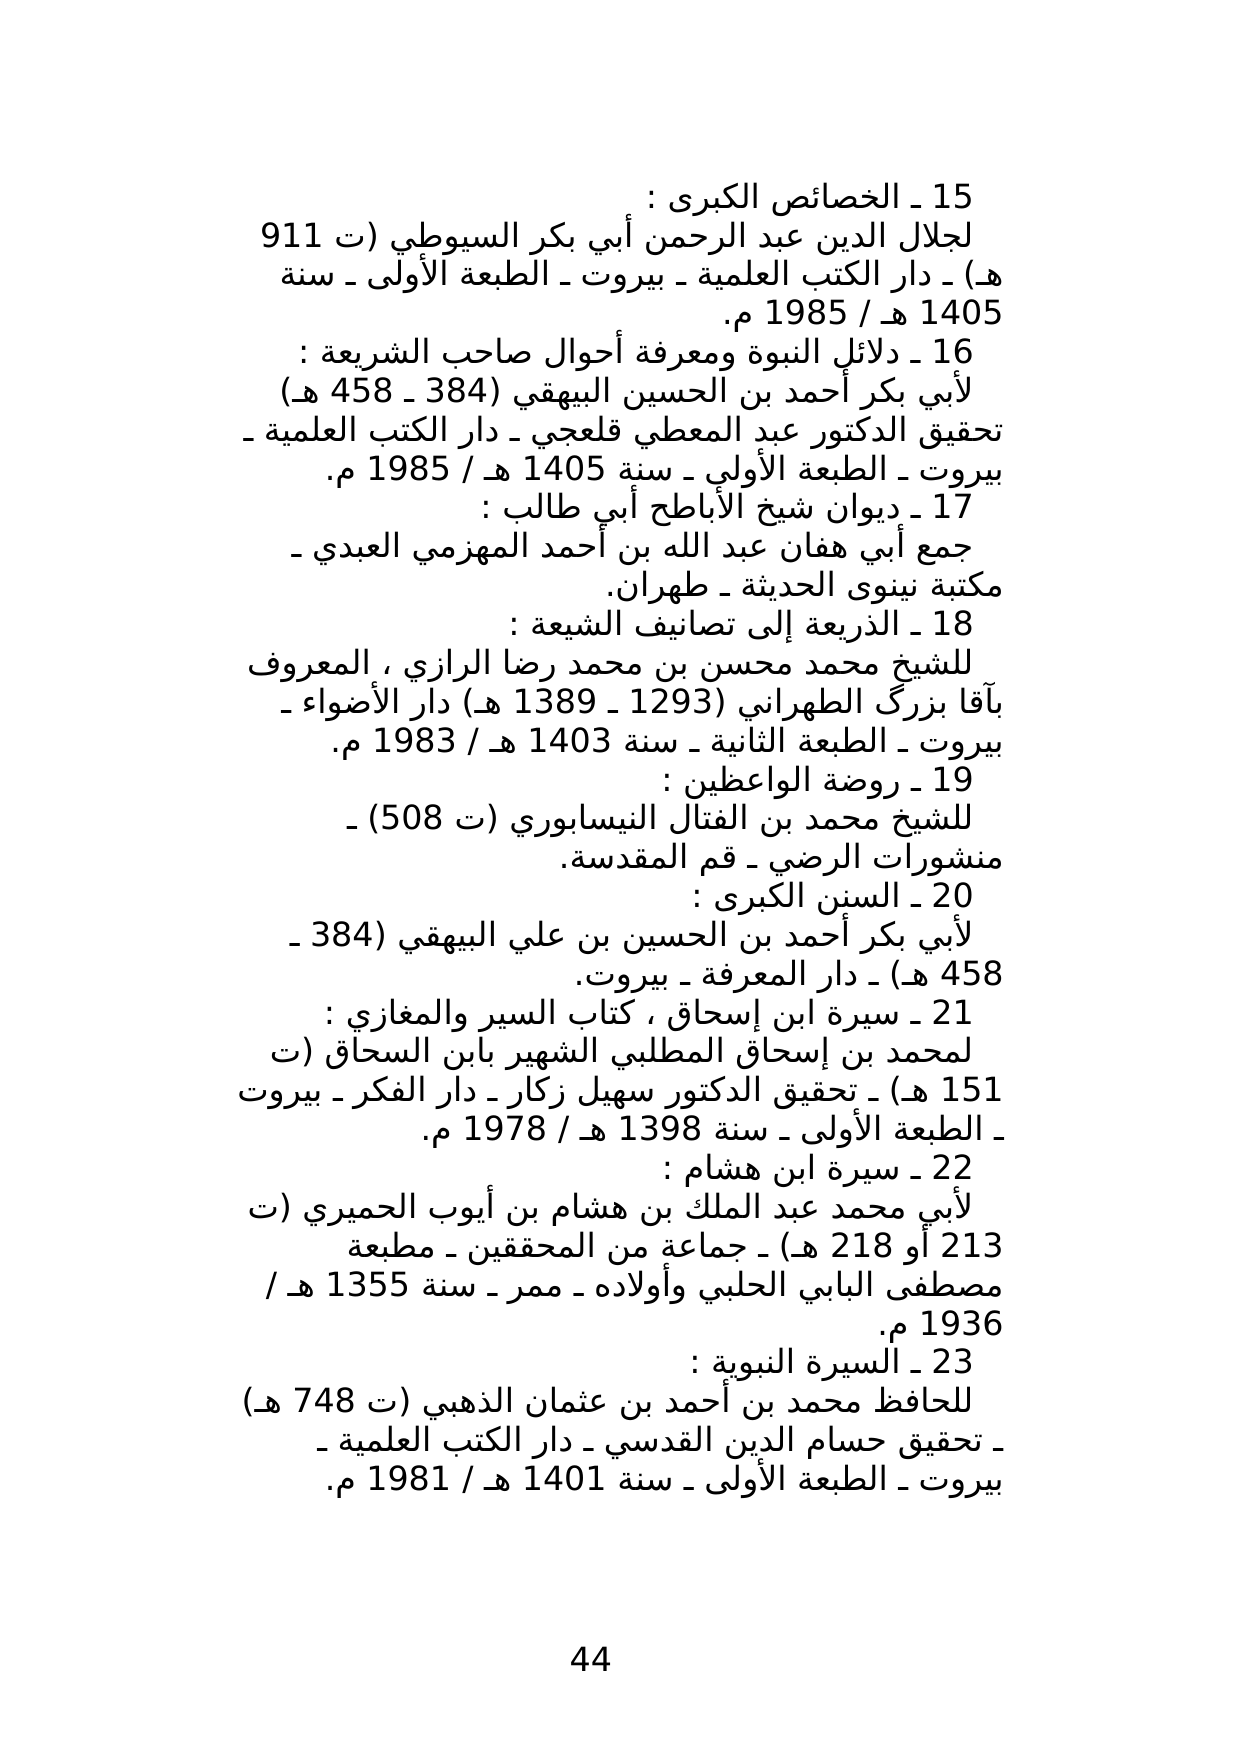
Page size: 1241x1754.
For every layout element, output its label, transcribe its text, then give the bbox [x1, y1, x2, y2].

text 18 ـ الذريعة إلى تصانيف الشيعة : [236, 604, 1004, 643]
text جمع أبي هفان عبد الله بن أحمد المهزمي العبدي ـ مكتبة نينوى الحديثة ـ طهران. [236, 527, 1004, 604]
text 17 ـ ديوان شيخ الأباطح أبي طالب : [236, 488, 1004, 527]
text 15 ـ الخصائص الكبرى : [236, 177, 1004, 216]
text لأبي بكر أحمد بن الحسين البيهقي (384 ـ 458 هـ) تحقيق الدكتور عبد المعطي قلعجي ـ دار الكتب العلمية ـ بيروت ـ الطبعة الأولى ـ سنة 1405 هـ / 1985 م. [236, 371, 1004, 488]
text 23 ـ السيرة النبوية : [236, 1343, 1004, 1382]
text 19 ـ روضة الواعظين : [236, 760, 1004, 799]
text لمحمد بن إسحاق المطلبي الشهير بابن السحاق (ت 151 هـ) ـ تحقيق الدكتور سهيل زكار ـ دار الفكر ـ بيروت ـ الطبعة الأولى ـ سنة 1398 هـ / 1978 م. [236, 1032, 1004, 1148]
text 21 ـ سيرة ابن إسحاق ، كتاب السير والمغازي : [236, 993, 1004, 1032]
text 20 ـ السنن الكبرى : [236, 877, 1004, 915]
text للشيخ محمد محسن بن محمد رضا الرازي ، المعروف بآقا بزرگ الطهراني (1293 ـ 1389 هـ) دار الأضواء ـ بيروت ـ الطبعة الثانية ـ سنة 1403 هـ / 1983 م. [236, 643, 1004, 760]
text للحافظ محمد بن أحمد بن عثمان الذهبي (ت 748 هـ) ـ تحقيق حسام الدين القدسي ـ دار الكتب العلمية ـ بيروت ـ الطبعة الأولى ـ سنة 1401 هـ / 1981 م. [236, 1382, 1004, 1498]
text 22 ـ سيرة ابن هشام : [236, 1148, 1004, 1187]
text 16 ـ دلائل النبوة ومعرفة أحوال صاحب الشريعة : [236, 333, 1004, 371]
text لأبي محمد عبد الملك بن هشام بن أيوب الحميري (ت 213 أو 218 هـ) ـ جماعة من المحققين ـ مطبعة مصطفى البابي الحلبي وأولاده ـ ممر ـ سنة 1355 هـ / 1936 م. [236, 1187, 1004, 1343]
text لجلال الدين عبد الرحمن أبي بكر السيوطي (ت 911 هـ) ـ دار الكتب العلمية ـ بيروت ـ الطبعة الأولى ـ سنة 1405 هـ / 1985 م. [236, 216, 1004, 333]
text لأبي بكر أحمد بن الحسين بن علي البيهقي (384 ـ 458 هـ) ـ دار المعرفة ـ بيروت. [236, 915, 1004, 993]
text للشيخ محمد بن الفتال النيسابوري (ت 508) ـ منشورات الرضي ـ قم المقدسة. [236, 799, 1004, 877]
